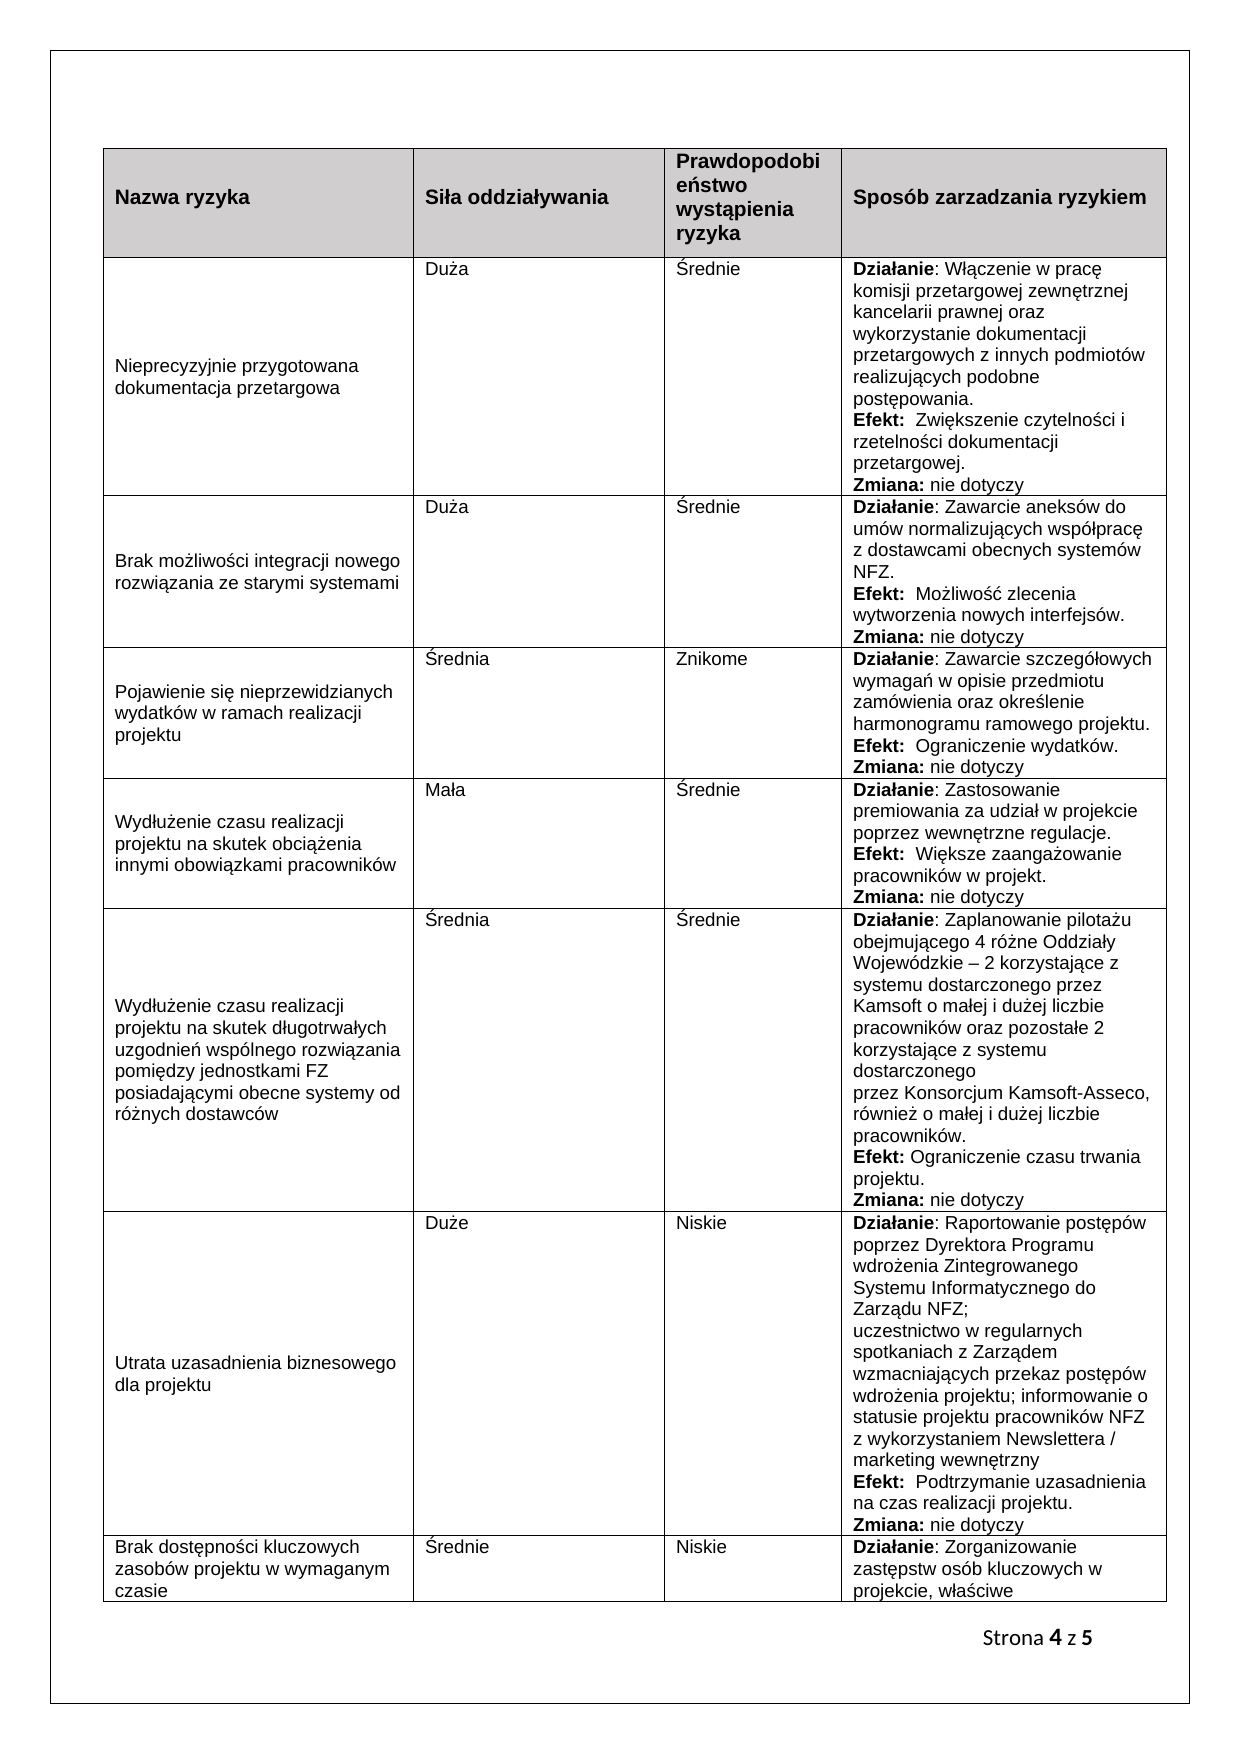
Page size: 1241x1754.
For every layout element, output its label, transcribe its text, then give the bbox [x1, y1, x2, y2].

table_cell Działanie: Raportowanie postępów poprzez Dyrektora Programu wdrożenia Zintegrowanego Systemu Informatycznego do Zarządu NFZ; uczestnictwo w regularnych spotkaniach z Zarządem wzmacniających przekaz postępów wdrożenia projektu; informowanie o statusie projektu pracowników NFZ z wykorzystaniem Newslettera / marketing wewnętrzny Efekt: Podtrzymanie uzasadnienia na czas realizacji projektu. Zmiana: nie dotyczy [842, 1212, 1166, 1535]
table_cell Wydłużenie czasu realizacji projektu na skutek długotrwałych uzgodnień wspólnego rozwiązania pomiędzy jednostkami FZ posiadającymi obecne systemy od różnych dostawców [104, 909, 413, 1211]
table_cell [842, 1536, 1166, 1601]
table_cell Brak możliwości integracji nowego rozwiązania ze starymi systemami [104, 496, 413, 647]
table_header Prawdopodobieństwo wystąpienia ryzyka [665, 149, 841, 257]
table_cell Niskie [665, 1212, 841, 1535]
table_cell Znikome [665, 648, 841, 777]
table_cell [104, 1536, 413, 1601]
table_cell Średnia [414, 648, 664, 777]
table_cell Pojawienie się nieprzewidzianych wydatków w ramach realizacji projektu [104, 648, 413, 777]
table_cell Utrata uzasadnienia biznesowego dla projektu [104, 1212, 413, 1535]
table_cell Duża [414, 496, 664, 647]
table_header Siła oddziaływania [414, 149, 664, 257]
table_header Sposób zarzadzania ryzykiem [842, 149, 1166, 257]
table_cell Działanie: Włączenie w pracę komisji przetargowej zewnętrznej kancelarii prawnej oraz wykorzystanie dokumentacji przetargowych z innych podmiotów realizujących podobne postępowania. Efekt: Zwiększenie czytelności i rzetelności dokumentacji przetargowej. Zmiana: nie dotyczy [842, 258, 1166, 495]
table_cell Działanie: Zawarcie aneksów do umów normalizujących współpracę z dostawcami obecnych systemów NFZ. Efekt: Możliwość zlecenia wytworzenia nowych interfejsów. Zmiana: nie dotyczy [842, 496, 1166, 647]
table_cell Nieprecyzyjnie przygotowana dokumentacja przetargowa [104, 258, 413, 495]
table_cell Średnia [414, 909, 664, 1211]
table_cell Wydłużenie czasu realizacji projektu na skutek obciążenia innymi obowiązkami pracowników [104, 779, 413, 908]
table_cell Działanie: Zawarcie szczegółowych wymagań w opisie przedmiotu zamówienia oraz określenie harmonogramu ramowego projektu. Efekt: Ograniczenie wydatków. Zmiana: nie dotyczy [842, 648, 1166, 777]
table_cell Średnie [665, 779, 841, 908]
table_cell Duża [414, 258, 664, 495]
table_cell Niskie [665, 1536, 841, 1601]
table_cell Średnie [414, 1536, 664, 1601]
table_cell Duże [414, 1212, 664, 1535]
table_cell Średnie [665, 258, 841, 495]
table_cell Działanie: Zaplanowanie pilotażu obejmującego 4 różne Oddziały Wojewódzkie – 2 korzystające z systemu dostarczonego przez Kamsoft o małej i dużej liczbie pracowników oraz pozostałe 2 korzystające z systemu dostarczonego przez Konsorcjum Kamsoft-Asseco, również o małej i dużej liczbie pracowników. Efekt: Ograniczenie czasu trwania projektu. Zmiana: nie dotyczy [842, 909, 1166, 1211]
table_header Nazwa ryzyka [104, 149, 413, 257]
table_cell Średnie [665, 496, 841, 647]
table_cell Mała [414, 779, 664, 908]
table_cell Średnie [665, 909, 841, 1211]
table_cell Działanie: Zastosowanie premiowania za udział w projekcie poprzez wewnętrzne regulacje. Efekt: Większe zaangażowanie pracowników w projekt. Zmiana: nie dotyczy [842, 779, 1166, 908]
